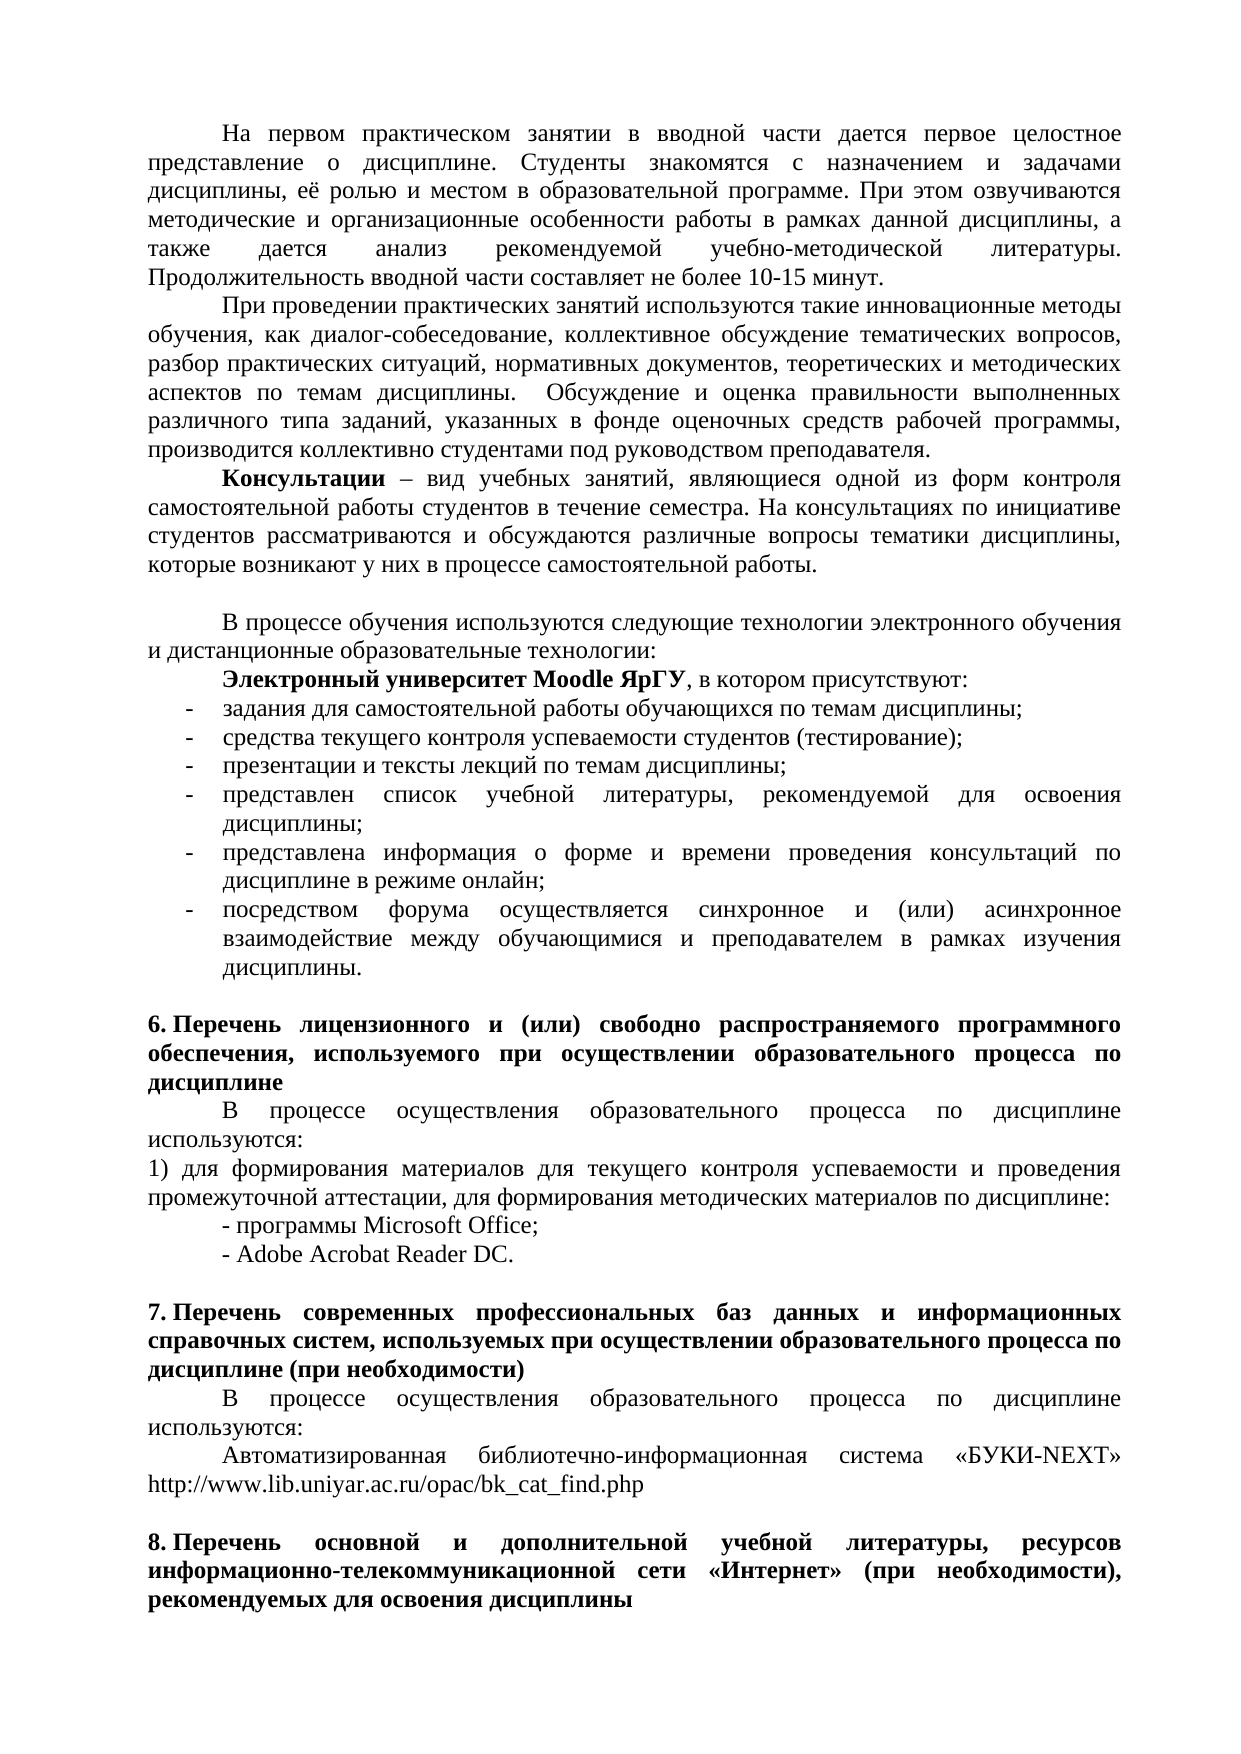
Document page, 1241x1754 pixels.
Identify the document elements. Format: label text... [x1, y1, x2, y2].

list Консультации – вид учебных занятий, являющиеся одной из форм контроля самостоятельной работы студентов в течение семестра. На консультациях по инициативе студентов рассматриваются и обсуждаются различные вопросы тематики дисциплины, которые возникают у них в процессе самостоятельной работы. [148, 463, 1122, 578]
text Автоматизированная библиотечно-информационная система «БУКИ-NEXT» http://www.lib.uniyar.ac.ru/opac/bk_cat_find.php [148, 1441, 1122, 1498]
text При проведении практических занятий используются такие инновационные методы обучения, как диалог-собеседование, коллективное обсуждение тематических вопросов, разбор практических ситуаций, нормативных документов, теоретических и методических аспектов по темам дисциплины. Обсуждение и оценка правильности выполненных различного типа заданий, указанных в фонде оценочных средств рабочей программы, производится коллективно студентами под руководством преподавателя. [148, 291, 1122, 463]
text В процессе осуществления образовательного процесса по дисциплине используются: [148, 1383, 1122, 1441]
text В процессе осуществления образовательного процесса по дисциплине используются: [148, 1096, 1122, 1153]
list задания для самостоятельной работы обучающихся по темам дисциплины; [185, 693, 1122, 722]
text 1) для формирования материалов для текущего контроля успеваемости и проведения промежуточной аттестации, для формирования методических материалов по дисциплине: [148, 1153, 1122, 1211]
list презентации и тексты лекций по темам дисциплины; [185, 751, 1122, 779]
list В процессе обучения используются следующие технологии электронного обучения и дистанционные образовательные технологии: [148, 607, 1122, 664]
text 7. Перечень современных профессиональных баз данных и информационных справочных систем, используемых при осуществлении образовательного процесса по дисциплине (при необходимости) [148, 1297, 1122, 1383]
text 6. Перечень лицензионного и (или) свободно распространяемого программного обеспечения, используемого при осуществлении образовательного процесса по дисциплине [148, 1009, 1122, 1096]
text 8. Перечень основной и дополнительной учебной литературы, ресурсов информационно-телекоммуникационной сети «Интернет» (при необходимости), рекомендуемых для освоения дисциплины [148, 1527, 1122, 1613]
text - Adobe Acrobat Reader DC. [222, 1239, 1122, 1268]
list представлена информация о форме и времени проведения консультаций по дисциплине в режиме онлайн; [185, 837, 1122, 894]
list посредством форума осуществляется синхронное и (или) асинхронное взаимодействие между обучающимися и преподавателем в рамках изучения дисциплины. [185, 894, 1122, 981]
list средства текущего контроля успеваемости студентов (тестирование); [185, 722, 1122, 751]
text На первом практическом занятии в вводной части дается первое целостное представление о дисциплине. Студенты знакомятся с назначением и задачами дисциплины, её ролью и местом в образовательной программе. При этом озвучиваются методические и организационные особенности работы в рамках данной дисциплины, а также дается анализ рекомендуемой учебно-методической литературы. Продолжительность вводной части составляет не более 10-15 минут. [148, 118, 1122, 291]
text - программы Microsoft Office; [148, 1211, 1122, 1239]
list представлен список учебной литературы, рекомендуемой для освоения дисциплины; [185, 779, 1122, 837]
list Электронный университет Moodle ЯрГУ, в котором присутствуют: [148, 664, 1122, 693]
